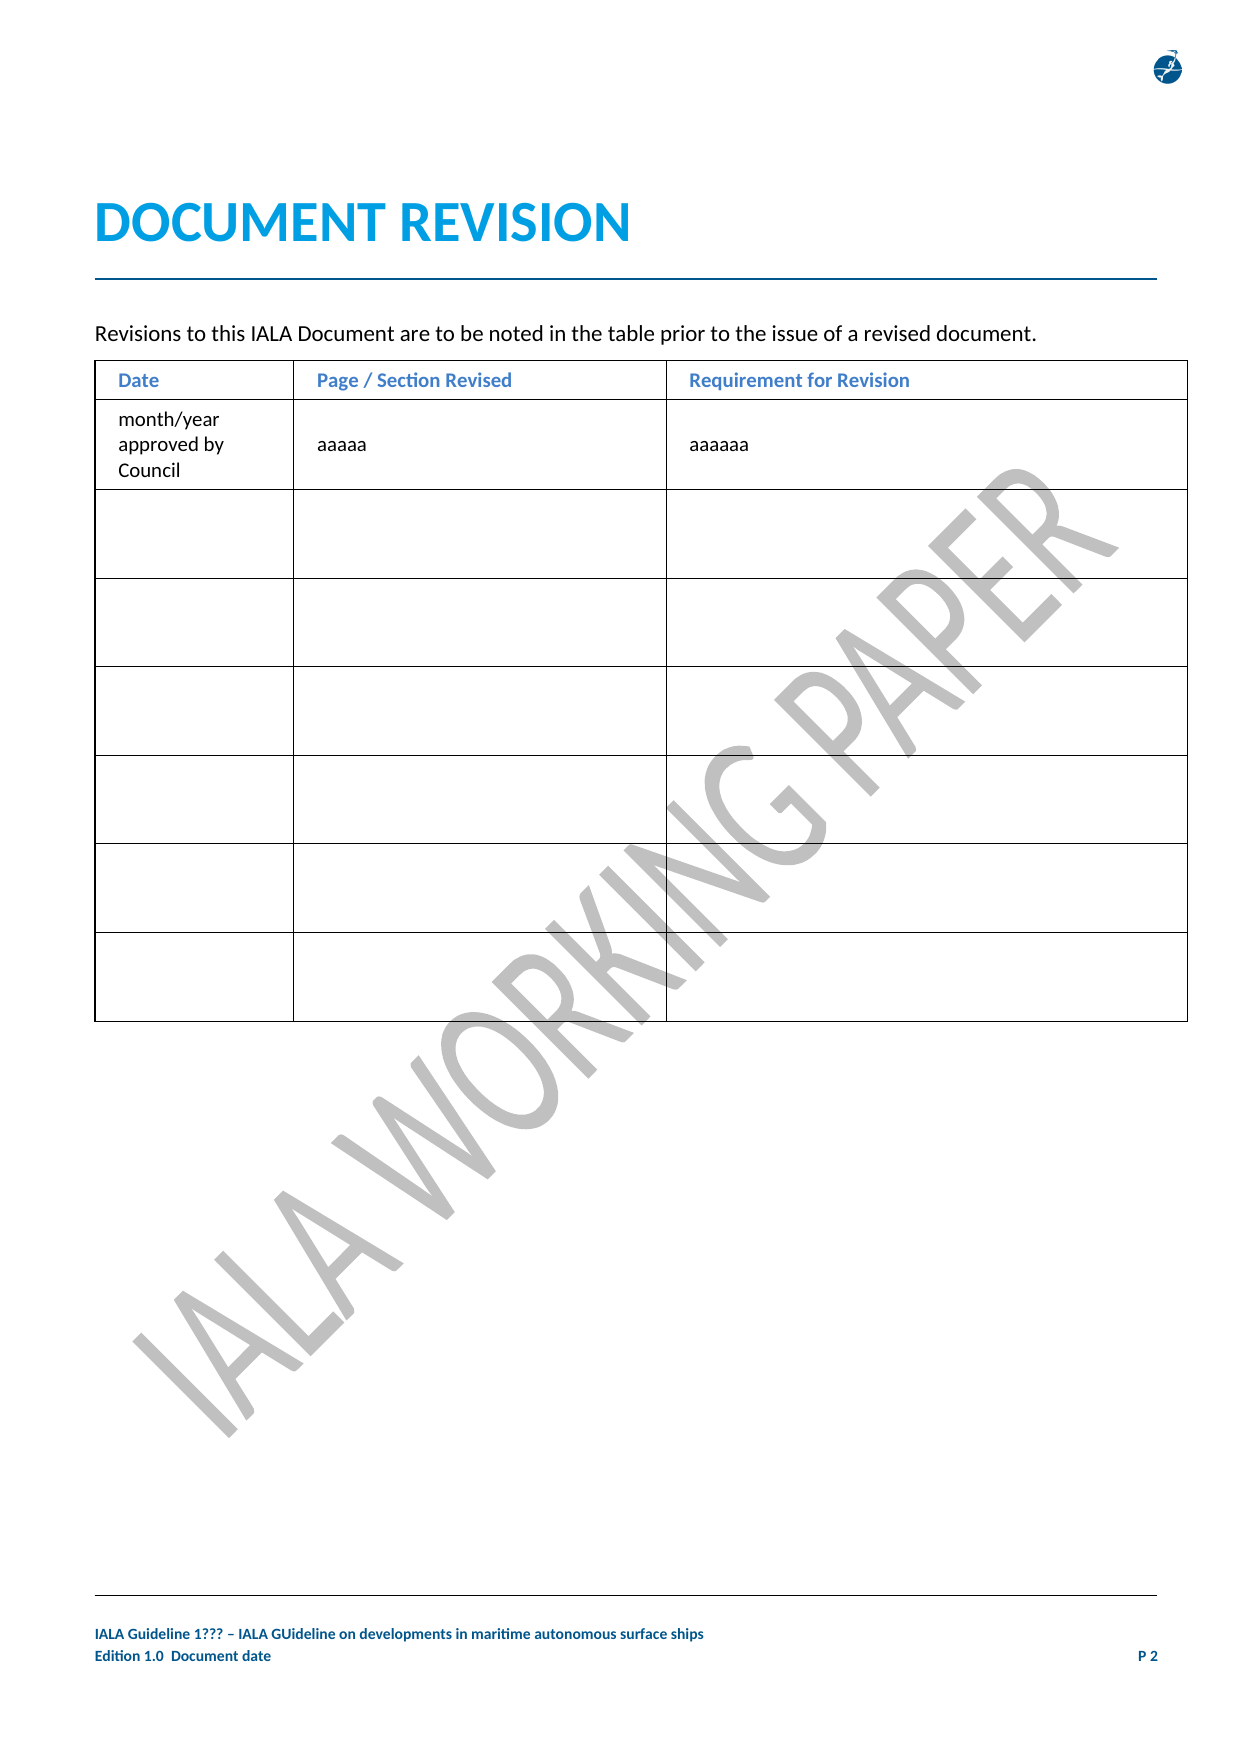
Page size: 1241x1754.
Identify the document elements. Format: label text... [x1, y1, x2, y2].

table_cell [96, 756, 293, 843]
table_header Requirement for Revision [667, 361, 1187, 399]
table_cell [294, 579, 666, 666]
table_cell [667, 933, 1187, 1021]
text Revisions to this IALA Document are to be noted in the table prior to the issue of a revised document. [94, 319, 1157, 347]
table_header Date [96, 361, 293, 399]
table_cell [96, 933, 293, 1021]
table_cell month/year approved by Council [96, 400, 293, 489]
table_header Page / Section Revised [294, 361, 666, 399]
table_cell [667, 490, 1187, 577]
table_cell [294, 667, 666, 755]
picture [1122, 0, 1241, 119]
table_cell [96, 667, 293, 755]
table_cell [294, 844, 666, 932]
table_cell [96, 579, 293, 666]
table_cell [96, 844, 293, 932]
table_cell [96, 490, 293, 577]
table_cell [667, 667, 1187, 755]
table_cell aaaaaa [667, 400, 1187, 489]
table_cell [667, 844, 1187, 932]
table_cell [667, 756, 1187, 843]
table_cell aaaaa [294, 400, 666, 489]
table_cell [294, 933, 666, 1021]
table_cell [294, 756, 666, 843]
table_cell [667, 579, 1187, 666]
table_cell [294, 490, 666, 577]
